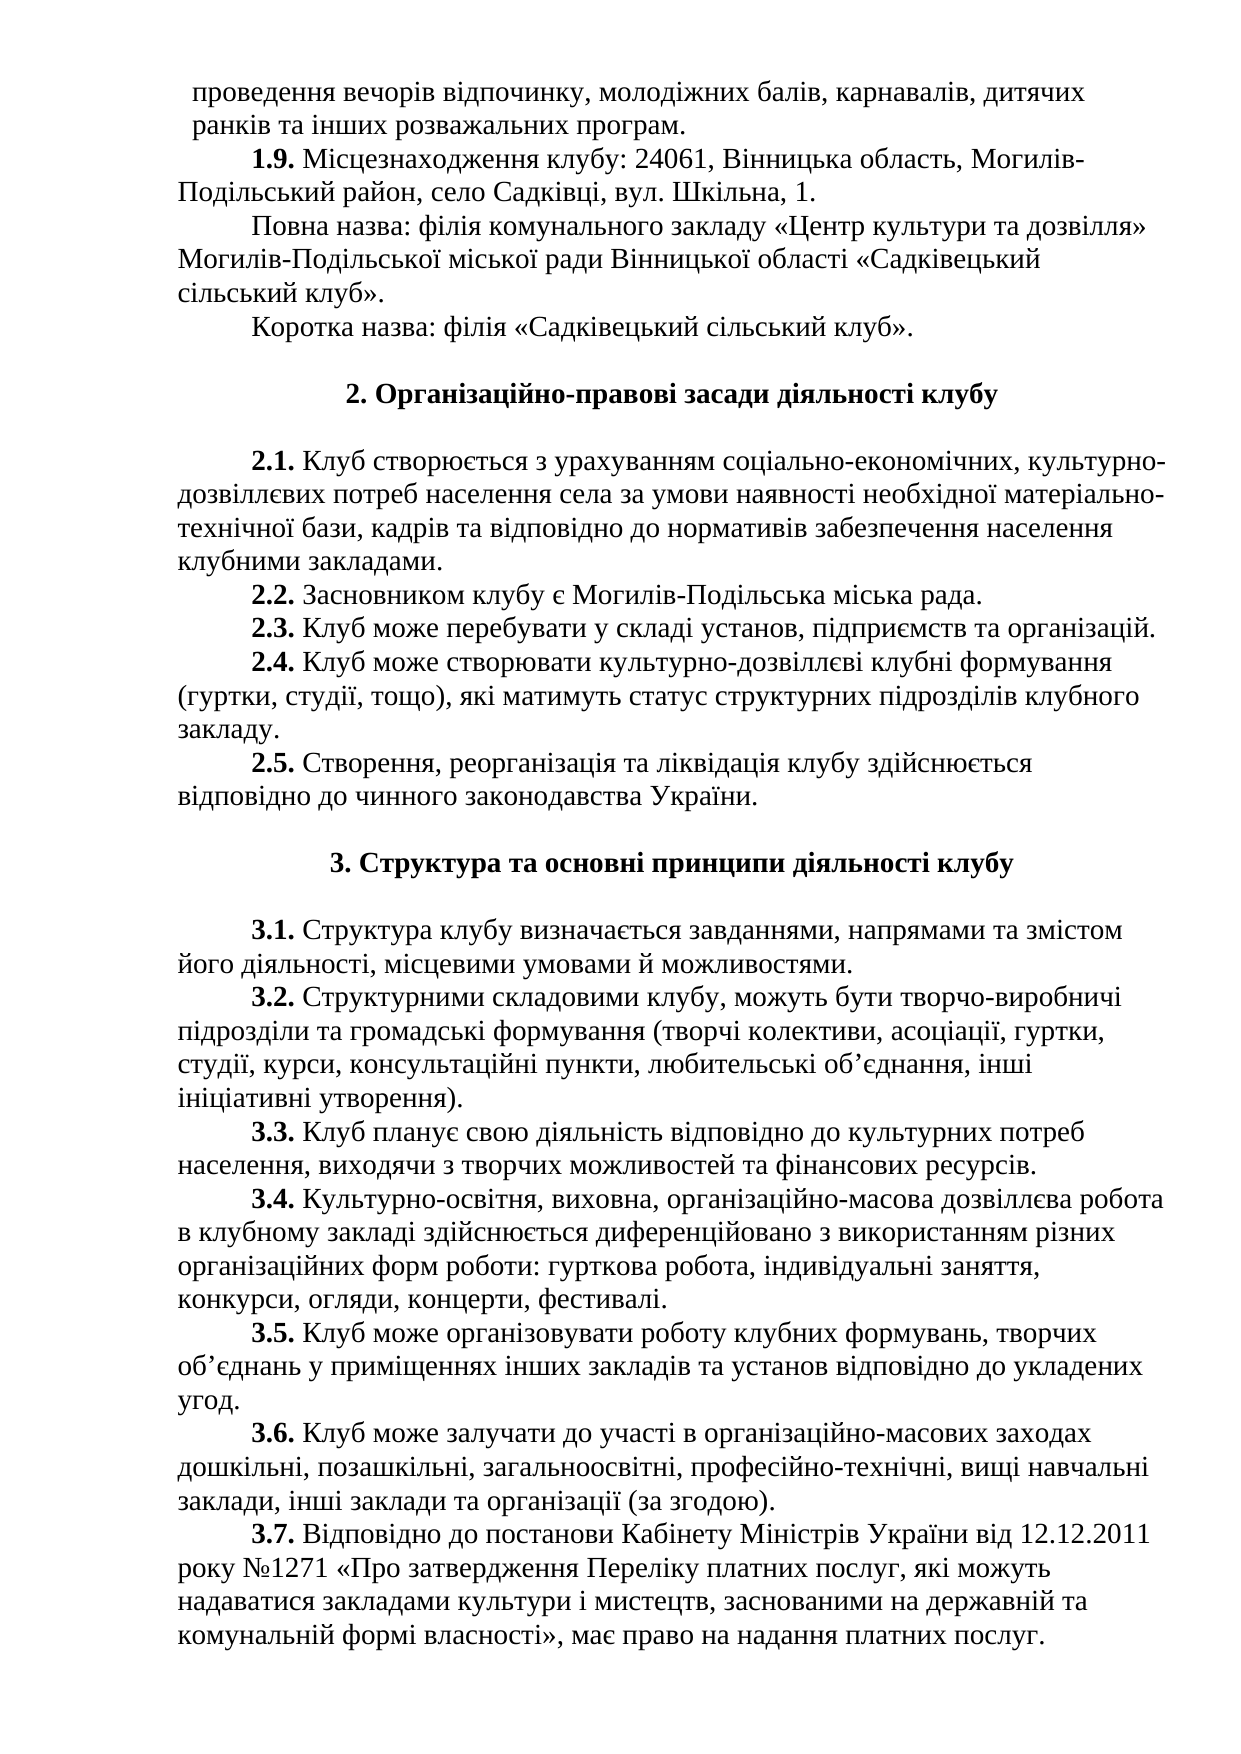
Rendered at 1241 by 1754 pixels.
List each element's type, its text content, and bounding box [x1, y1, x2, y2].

text Коротка назва: філія «Садківецький сільський клуб». [177, 309, 1167, 342]
text 2.2. Засновником клубу є Могилів-Подільська міська рада. [177, 577, 1167, 611]
text 2.3. Клуб може перебувати у складі установ, підприємств та організацій. [177, 611, 1167, 644]
text Повна назва: філія комунального закладу «Центр культури та дозвілля» Могилів-Подільської міської ради Вінницької області «Садківецький сільський клуб». [177, 208, 1167, 309]
text 2. Організаційно-правові засади діяльності клубу [177, 376, 1167, 409]
text проведення вечорів відпочинку, молодіжних балів, карнавалів, дитячих [177, 74, 1167, 107]
text 3. Структура та основні принципи діяльності клубу [177, 845, 1167, 879]
text 3.1. Структура клубу визначається завданнями, напрямами та змістом його діяльності, місцевими умовами й можливостями. [177, 912, 1167, 979]
text 3.2. Структурними складовими клубу, можуть бути творчо-виробничі підрозділи та громадські формування (творчі колективи, асоціації, гуртки, студії, курси, консультаційні пункти, любительські об’єднання, інші ініціативні утворення). [177, 979, 1167, 1114]
text 3.7. Відповідно до постанови Кабінету Міністрів України від 12.12.2011 року №1271 «Про затвердження Переліку платних послуг, які можуть надаватися закладами культури і мистецтв, заснованими на державній та комунальній формі власності», має право на надання платних послуг. [177, 1516, 1167, 1650]
text 2.4. Клуб може створювати культурно-дозвіллєві клубні формування (гуртки, студії, тощо), які матимуть статус структурних підрозділів клубного закладу. [177, 644, 1167, 745]
text 3.3. Клуб планує свою діяльність відповідно до культурних потреб населення, виходячи з творчих можливостей та фінансових ресурсів. [177, 1114, 1167, 1181]
text 2.1. Клуб створюється з урахуванням соціально-економічних, культурно-дозвіллєвих потреб населення села за умови наявності необхідної матеріально-технічної бази, кадрів та відповідно до нормативів забезпечення населення клубними закладами. [177, 443, 1167, 577]
text 3.4. Культурно-освітня, виховна, організаційно-масова дозвіллєва робота в клубному закладі здійснюється диференційовано з використанням різних організаційних форм роботи: гурткова робота, індивідуальні заняття, конкурси, огляди, концерти, фестивалі. [177, 1181, 1167, 1315]
text 1.9. Місцезнаходження клубу: 24061, Вінницька область, Могилів-Подільський район, село Садківці, вул. Шкільна, 1. [177, 141, 1167, 208]
text ранків та інших розважальних програм. [177, 107, 1167, 141]
text 3.6. Клуб може залучати до участі в організаційно-масових заходах дошкільні, позашкільні, загальноосвітні, професійно-технічні, вищі навчальні заклади, інші заклади та організації (за згодою). [177, 1416, 1167, 1516]
text 2.5. Створення, реорганізація та ліквідація клубу здійснюється відповідно до чинного законодавства України. [177, 745, 1167, 812]
text 3.5. Клуб може організовувати роботу клубних формувань, творчих об’єднань у приміщеннях інших закладів та установ відповідно до укладених угод. [177, 1315, 1167, 1416]
